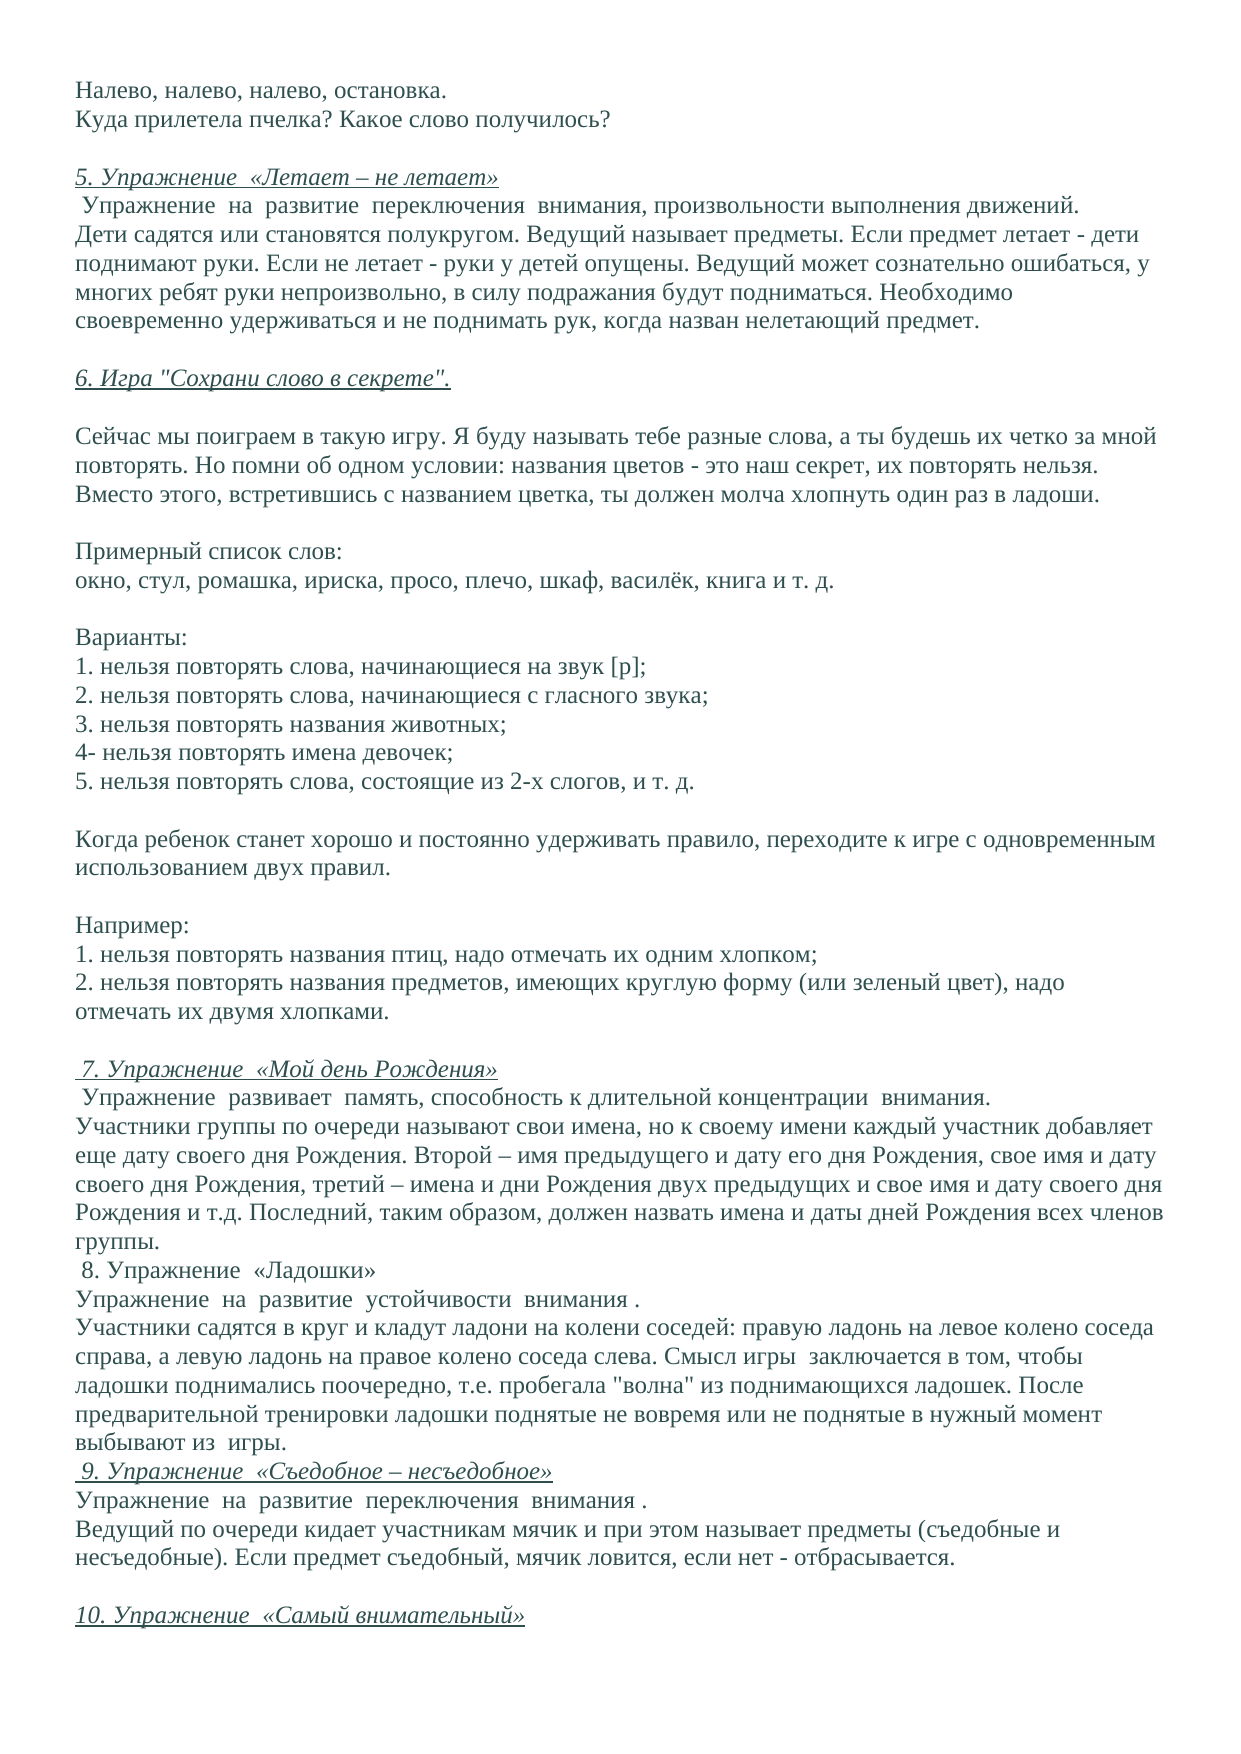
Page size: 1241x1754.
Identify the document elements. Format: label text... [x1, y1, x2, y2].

text 10. Упражнение «Самый внимательный» [75, 1600, 1165, 1629]
text 6. Игра "Сохрани слово в секрете". [75, 363, 1165, 392]
text 5. Упражнение «Летает – не летает» Упражнение на развитие переключения внимания, произвольности выполнения движений. Дети садятся или становятся полукругом. Ведущий называет предметы. Если предмет летает - дети поднимают руки. Если не летает - руки у детей опущены. Ведущий может сознательно ошибаться, у многих ребят руки непроизвольно, в силу подражания будут подниматься. Необходимо своевременно удерживаться и не поднимать рук, когда назван нелетающий предмет. [75, 162, 1165, 334]
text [75, 75, 1165, 132]
text Сейчас мы поиграем в такую игру. Я буду называть тебе разные слова, а ты будешь их четко за мной повторять. Но помни об одном условии: названия цветов - это наш секрет, их повторять нельзя. Вместо этого, встретившись с названием цветка, ты должен молча хлопнуть один раз в ладоши. Примерный список слов: окно, стул, ромашка, ириска, просо, плечо, шкаф, василёк, книга и т. д. Варианты: 1. нельзя повторять слова, начинающиеся на звук [р]; 2. нельзя повторять слова, начинающиеся с гласного звука; 3. нельзя повторять названия животных; 4- нельзя повторять имена девочек; 5. нельзя повторять слова, состоящие из 2-х слогов, и т. д. Когда ребенок станет хорошо и постоянно удерживать правило, переходите к игре с одновременным использованием двух правил. Например: 1. нельзя повторять названия птиц, надо отмечать их одним хлопком; 2. нельзя повторять названия предметов, имеющих круглую форму (или зеленый цвет), надо отмечать их двумя хлопками. 7. Упражнение «Мой день Рождения» Упражнение развивает память, способность к длительной концентрации внимания. Участники группы по очереди называют свои имена, но к своему имени каждый участник добавляет еще дату своего дня Рождения. Второй – имя предыдущего и дату его дня Рождения, свое имя и дату своего дня Рождения, третий – имена и дни Рождения двух предыдущих и свое имя и дату своего дня Рождения и т.д. Последний, таким образом, должен назвать имена и даты дней Рождения всех членов группы. 8. Упражнение «Ладошки» Упражнение на развитие устойчивости внимания . Участники садятся в круг и кладут ладони на колени соседей: правую ладонь на левое колено соседа справа, а левую ладонь на правое колено соседа слева. Смысл игры заключается в том, чтобы ладошки поднимались поочередно, т.е. пробегала "волна" из поднимающихся ладошек. После предварительной тренировки ладошки поднятые не вовремя или не поднятые в нужный момент выбывают из игры. 9. Упражнение «Съедобное – несъедобное» Упражнение на развитие переключения внимания . Ведущий по очереди кидает участникам мячик и при этом называет предметы (съедобные и несъедобные). Если предмет съедобный, мячик ловится, если нет - отбрасывается. [75, 421, 1165, 1571]
